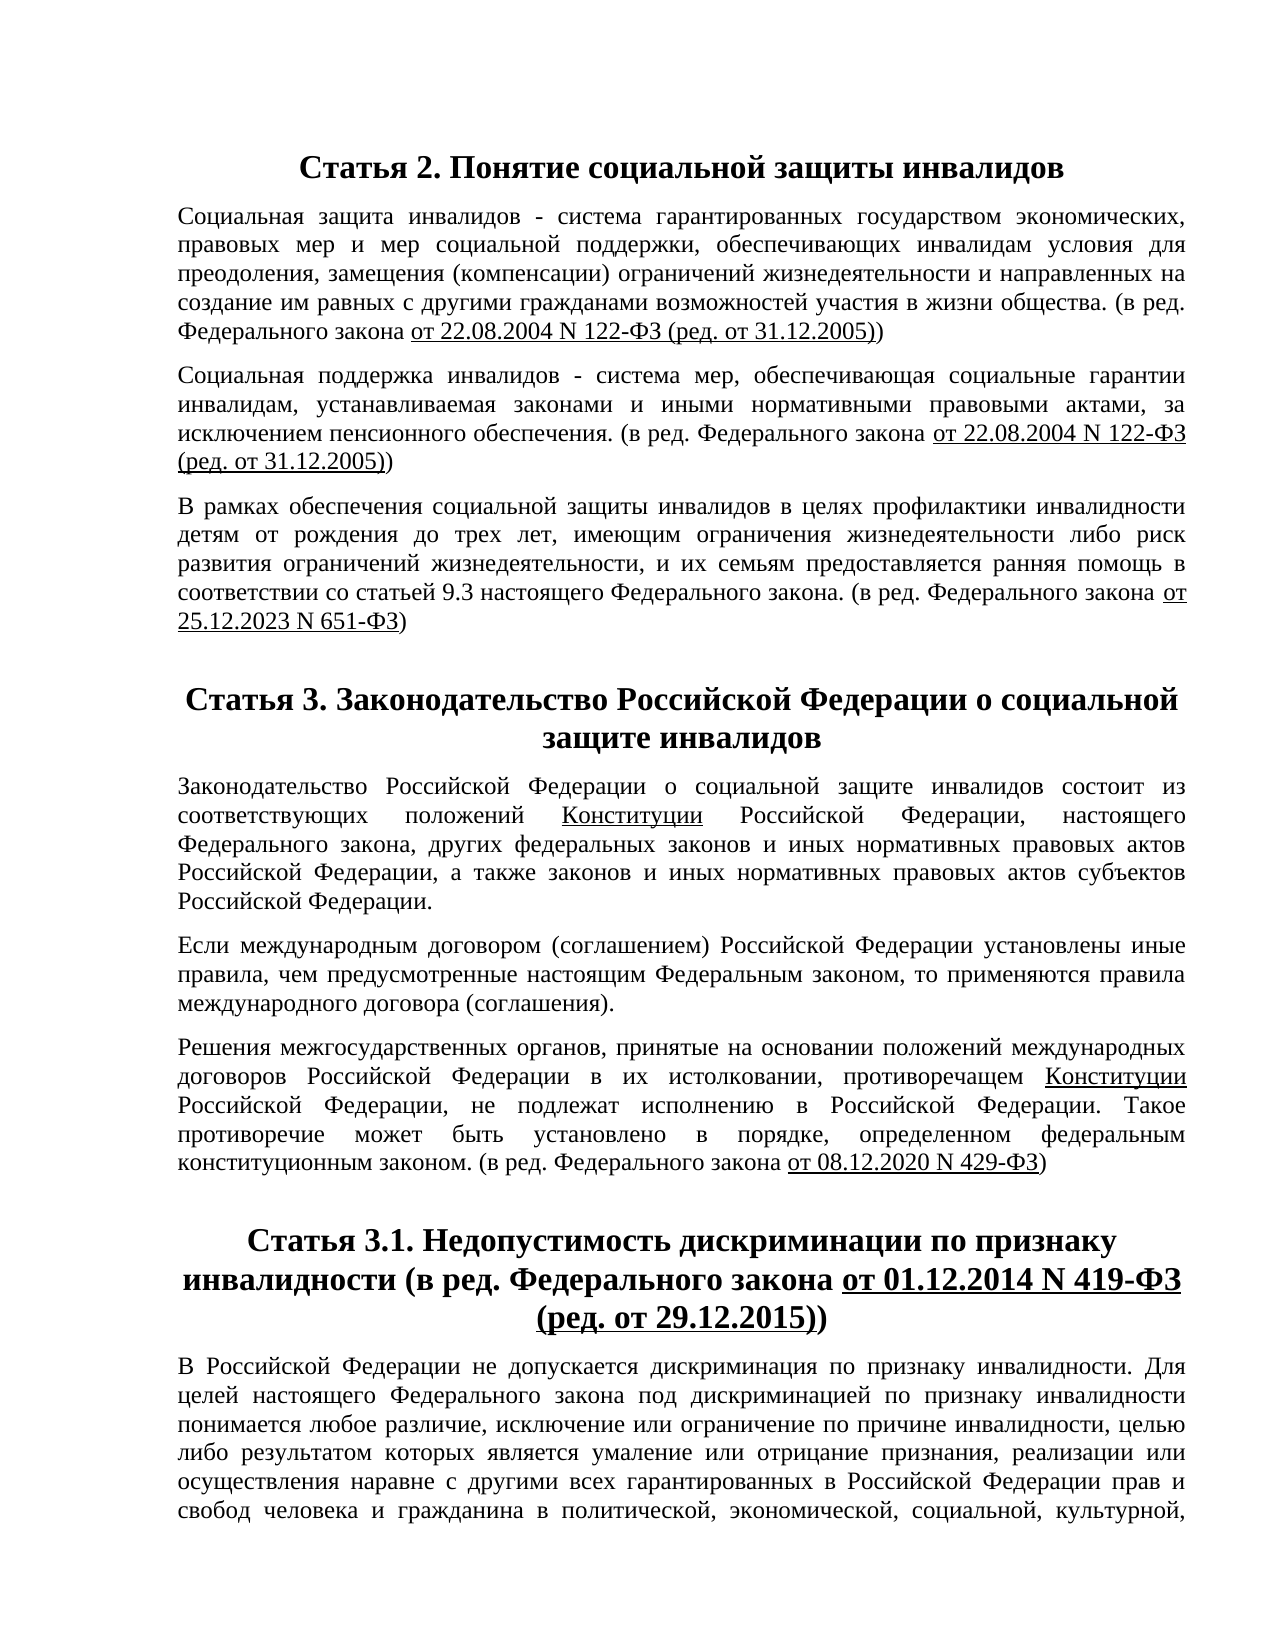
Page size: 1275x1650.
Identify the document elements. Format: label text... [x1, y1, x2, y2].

text Статья 2. Понятие социальной защиты инвалидов [177, 147, 1186, 185]
text Законодательство Российской Федерации о социальной защите инвалидов состоит из соответствующих положений Конституции Российской Федерации, настоящего Федерального закона, других федеральных законов и иных нормативных правовых актов Российской Федерации, а также законов и иных нормативных правовых актов субъектов Российской Федерации. [177, 771, 1186, 915]
text Социальная защита инвалидов - система гарантированных государством экономических, правовых мер и мер социальной поддержки, обеспечивающих инвалидам условия для преодоления, замещения (компенсации) ограничений жизнедеятельности и направленных на создание им равных с другими гражданами возможностей участия в жизни общества. (в ред. Федерального закона от 22.08.2004 N 122-ФЗ (ред. от 31.12.2005)) [177, 201, 1186, 344]
text Если международным договором (соглашением) Российской Федерации установлены иные правила, чем предусмотренные настоящим Федеральным законом, то применяются правила международного договора (соглашения). [177, 931, 1186, 1017]
text Социальная поддержка инвалидов - система мер, обеспечивающая социальные гарантии инвалидам, устанавливаемая законами и иными нормативными правовыми актами, за исключением пенсионного обеспечения. (в ред. Федерального закона от 22.08.2004 N 122-ФЗ (ред. от 31.12.2005)) [177, 360, 1186, 475]
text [177, 1351, 1186, 1524]
text Статья 3. Законодательство Российской Федерации о социальной защите инвалидов [177, 679, 1186, 756]
text Статья 3.1. Недопустимость дискриминации по признаку инвалидности (в ред. Федерального закона от 01.12.2014 N 419-ФЗ (ред. от 29.12.2015)) [177, 1221, 1186, 1336]
text Решения межгосударственных органов, принятые на основании положений международных договоров Российской Федерации в их истолковании, противоречащем Конституции Российской Федерации, не подлежат исполнению в Российской Федерации. Такое противоречие может быть установлено в порядке, определенном федеральным конституционным законом. (в ред. Федерального закона от 08.12.2020 N 429-ФЗ) [177, 1032, 1186, 1176]
text В рамках обеспечения социальной защиты инвалидов в целях профилактики инвалидности детям от рождения до трех лет, имеющим ограничения жизнедеятельности либо риск развития ограничений жизнедеятельности, и их семьям предоставляется ранняя помощь в соответствии со статьей 9.3 настоящего Федерального закона. (в ред. Федерального закона от 25.12.2023 N 651-ФЗ) [177, 491, 1186, 634]
